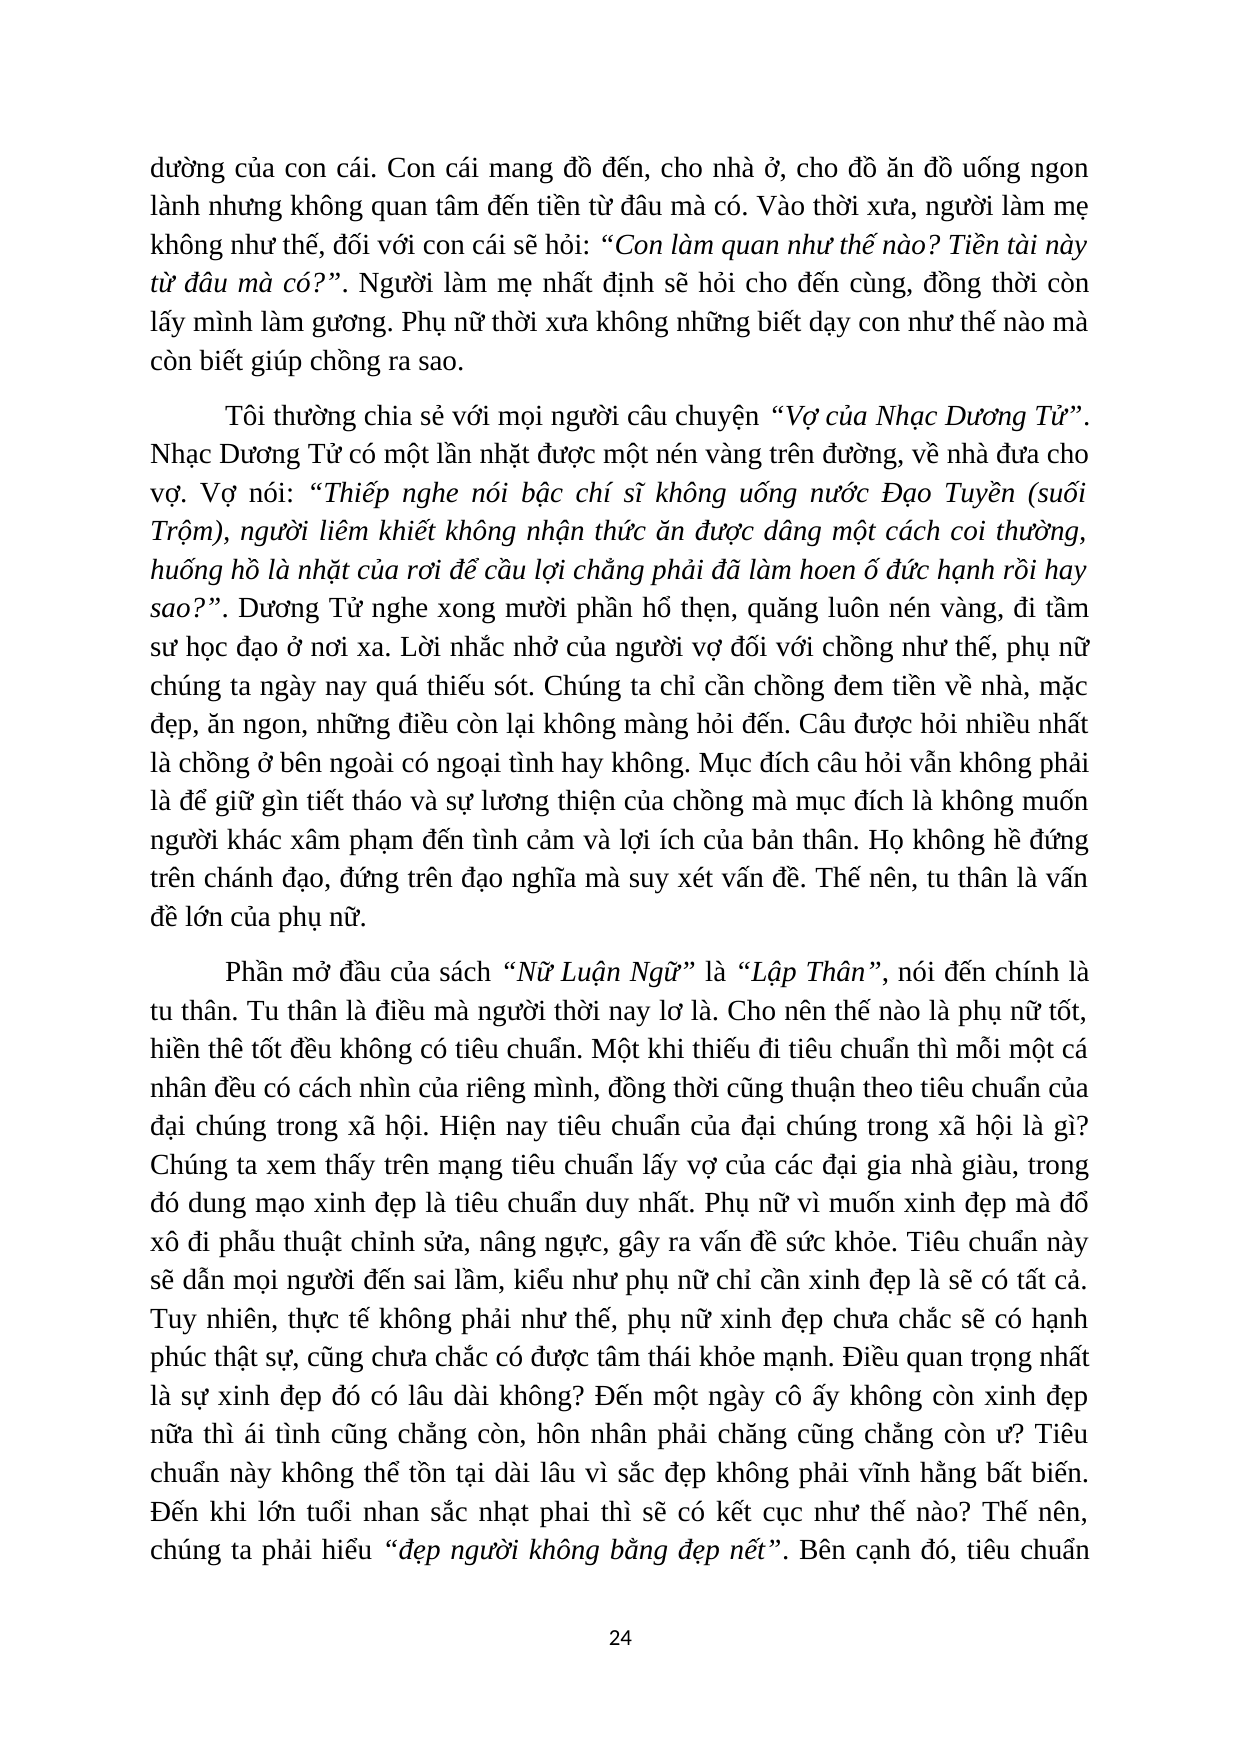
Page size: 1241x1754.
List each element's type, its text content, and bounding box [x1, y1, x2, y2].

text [150, 150, 1090, 376]
text Tôi thường chia sẻ với mọi người câu chuyện “Vợ của Nhạc Dương Tử”. Nhạc Dương Tử có một lần nhặt được một nén vàng trên đường, về nhà đưa cho vợ. Vợ nói: “Thiếp nghe nói bậc chí sĩ không uống nước Đạo Tuyền (suối Trộm), người liêm khiết không nhận thức ăn được dâng một cách coi thường, huống hồ là nhặt của rơi để cầu lợi chẳng phải đã làm hoen ố đức hạnh rồi hay sao?”. Dương Tử nghe xong mười phần hổ thẹn, quăng luôn nén vàng, đi tầm sư học đạo ở nơi xa. Lời nhắc nhở của người vợ đối với chồng như thế, phụ nữ chúng ta ngày nay quá thiếu sót. Chúng ta chỉ cần chồng đem tiền về nhà, mặc đẹp, ăn ngon, những điều còn lại không màng hỏi đến. Câu được hỏi nhiều nhất là chồng ở bên ngoài có ngoại tình hay không. Mục đích câu hỏi vẫn không phải là để giữ gìn tiết tháo và sự lương thiện của chồng mà mục đích là không muốn người khác xâm phạm đến tình cảm và lợi ích của bản thân. Họ không hề đứng trên chánh đạo, đứng trên đạo nghĩa mà suy xét vấn đề. Thế nên, tu thân là vấn đề lớn của phụ nữ. [150, 398, 1090, 932]
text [150, 954, 1090, 1566]
